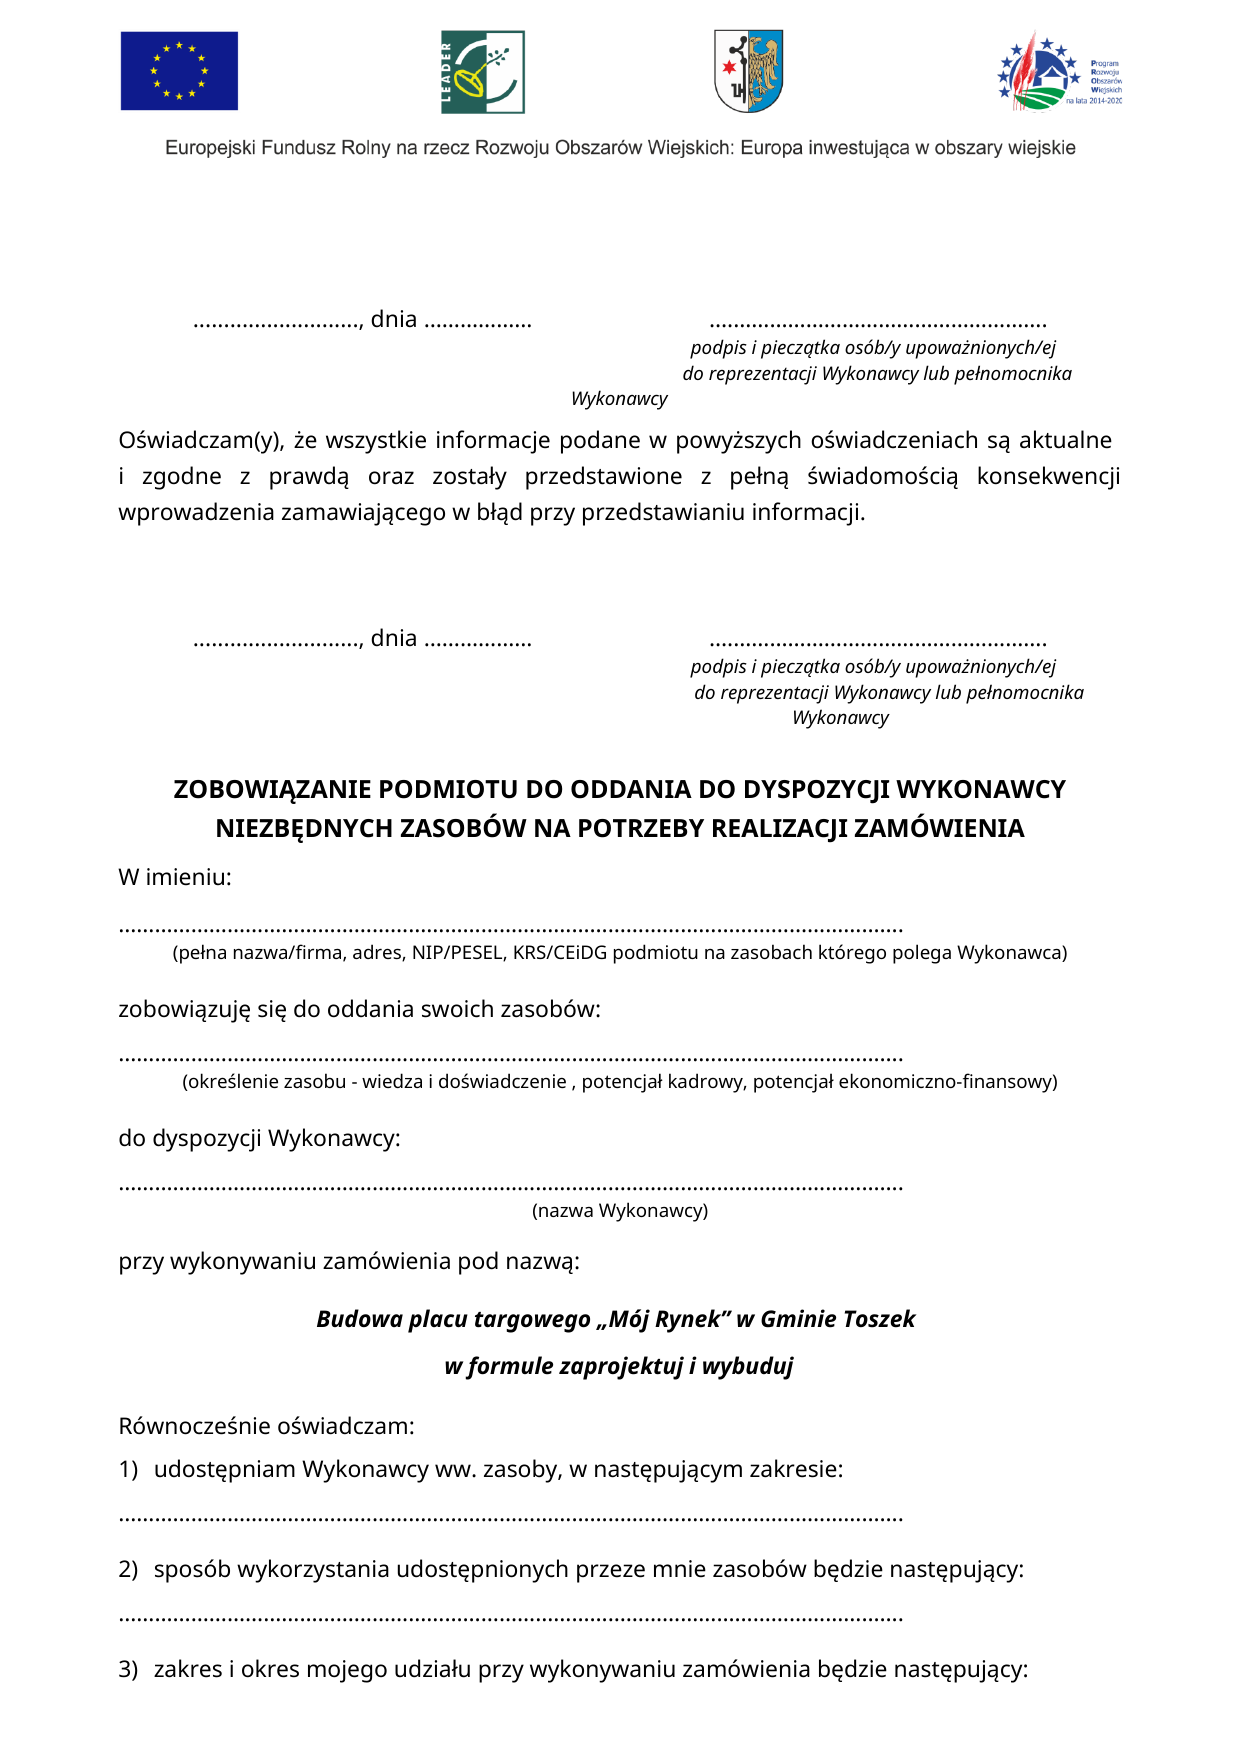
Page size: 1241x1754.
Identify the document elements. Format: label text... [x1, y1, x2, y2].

text podpis i pieczątka osób/y upoważnionych/ej do reprezentacji Wykonawcy lub pełnomocnika Wykonawcy [118, 335, 1122, 411]
text przy wykonywaniu zamówienia pod nazwą: [118, 1245, 1122, 1277]
text Oświadczam(y), że wszystkie informacje podane w powyższych oświadczeniach są aktualne i zgodne z prawdą oraz zostały przedstawione z pełną świadomością konsekwencji wprowadzenia zamawiającego w błąd przy przedstawianiu informacji. [118, 424, 1122, 527]
text Budowa placu targowego „Mój Rynek” w Gminie Toszek w formule zaprojektuj i wybuduj [118, 1303, 1122, 1381]
text ZOBOWIĄZANIE PODMIOTU DO ODDANIA DO DYSPOZYCJI WYKONAWCY NIEZBĘDNYCH ZASOBÓW NA POTRZEBY REALIZACJI ZAMÓWIENIA [118, 771, 1122, 844]
text podpis i pieczątka osób/y upoważnionych/ej do reprezentacji Wykonawcy lub pełnomocnika Wykonawcy [561, 653, 1122, 730]
text W imieniu: [118, 861, 1122, 892]
text Równocześnie oświadczam: [118, 1409, 1122, 1441]
text ..........................., dnia ……………… .………………………………………………. [118, 303, 1122, 335]
text do dyspozycji Wykonawcy: [118, 1122, 1122, 1153]
text …………………………………………………………………………………………………………………. [118, 908, 1122, 939]
picture [118, 29, 1123, 158]
list sposób wykorzystania udostępnionych przeze mnie zasobów będzie następujący: [118, 1553, 1122, 1584]
text …………………………………………………………………………………………………………………. [118, 1597, 1122, 1628]
text ..........................., dnia ……………… .………………………………………………. [118, 622, 1122, 653]
text …………………………………………………………………………………………………………………. [118, 1497, 1122, 1528]
text (określenie zasobu - wiedza i doświadczenie , potencjał kadrowy, potencjał ekonomiczno-finansowy) [118, 1068, 1122, 1094]
list zakres i okres mojego udziału przy wykonywaniu zamówienia będzie następujący: [118, 1653, 1122, 1684]
text …………………………………………………………………………………………………………………. [118, 1037, 1122, 1068]
text zobowiązuję się do oddania swoich zasobów: [118, 993, 1122, 1024]
list udostępniam Wykonawcy ww. zasoby, w następującym zakresie: [118, 1453, 1122, 1484]
text (nazwa Wykonawcy) [118, 1197, 1122, 1223]
text …………………………………………………………………………………………………………………. [118, 1166, 1122, 1197]
text (pełna nazwa/firma, adres, NIP/PESEL, KRS/CEiDG podmiotu na zasobach którego polega Wykonawca) [118, 939, 1122, 965]
